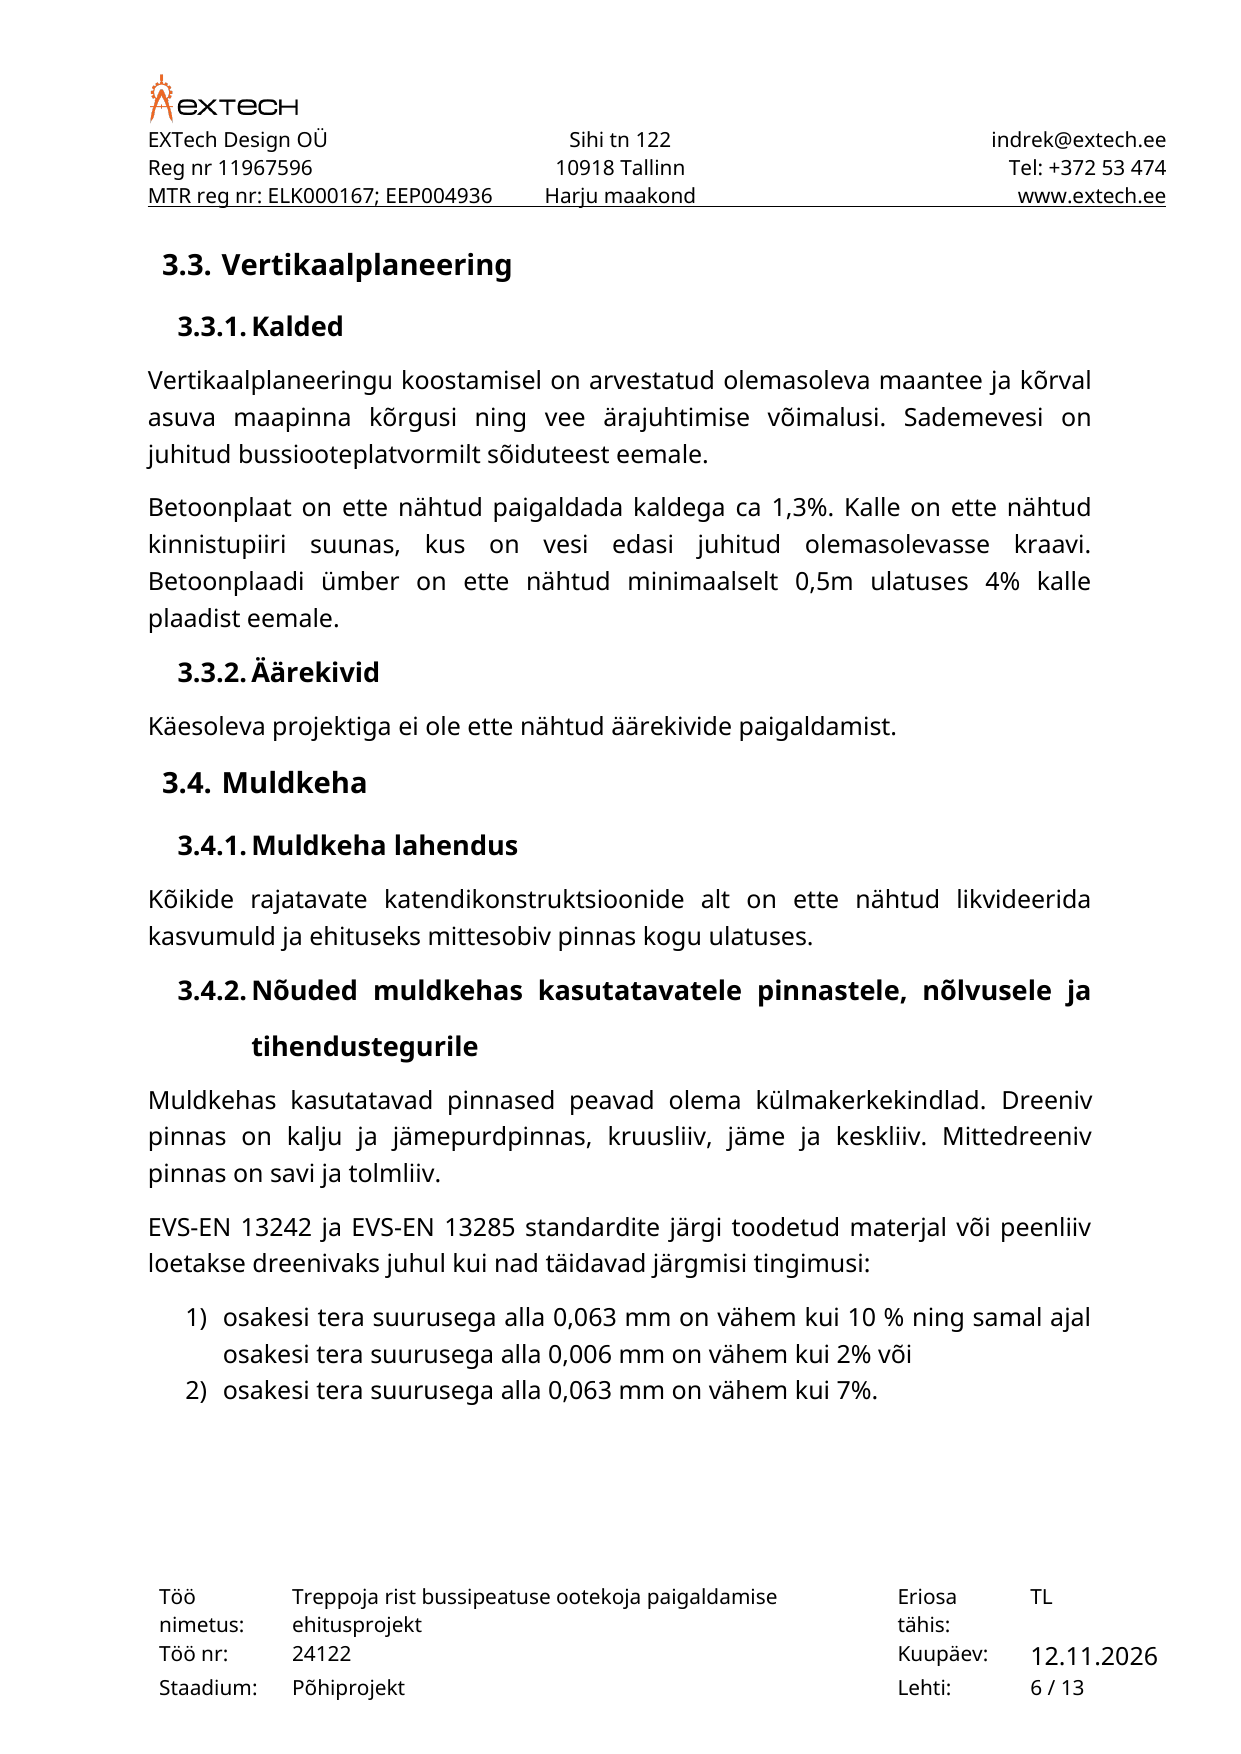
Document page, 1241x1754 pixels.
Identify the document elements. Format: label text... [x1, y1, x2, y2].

text EVS-EN 13242 ja EVS-EN 13285 standardite järgi toodetud materjal või peenliiv loetakse dreenivaks juhul kui nad täidavad järgmisi tingimusi: [148, 1209, 1093, 1280]
subtitle Muldkeha [162, 762, 1093, 802]
text Kõikide rajatavate katendikonstruktsioonide alt on ette nähtud likvideerida kasvumuld ja ehituseks mittesobiv pinnas kogu ulatuses. [148, 881, 1093, 952]
subtitle Nõuded muldkehas kasutatavatele pinnastele, nõlvusele ja tihendustegurile [177, 972, 1093, 1064]
text Vertikaalplaneeringu koostamisel on arvestatud olemasoleva maantee ja kõrval asuva maapinna kõrgusi ning vee ärajuhtimise võimalusi. Sademevesi on juhitud bussiooteplatvormilt sõiduteest eemale. [148, 363, 1093, 471]
subtitle Vertikaalplaneering [162, 244, 1093, 284]
subtitle Muldkeha lahendus [177, 826, 1093, 863]
text Betoonplaat on ette nähtud paigaldada kaldega ca 1,3%. Kalle on ette nähtud kinnistupiiri suunas, kus on vesi edasi juhitud olemasolevasse kraavi. Betoonplaadi ümber on ette nähtud minimaalselt 0,5m ulatuses 4% kalle plaadist eemale. [148, 490, 1093, 634]
subtitle Äärekivid [177, 654, 1093, 691]
subtitle Kalded [177, 308, 1093, 344]
picture [147, 73, 300, 125]
text Käesoleva projektiga ei ole ette nähtud äärekivide paigaldamist. [148, 709, 1093, 743]
list osakesi tera suurusega alla 0,063 mm on vähem kui 10 % ning samal ajal osakesi tera suurusega alla 0,006 mm on vähem kui 2% või [185, 1299, 1093, 1370]
text Muldkehas kasutatavad pinnased peavad olema külmakerkekindlad. Dreeniv pinnas on kalju ja jämepurdpinnas, kruusliiv, jäme ja keskliiv. Mittedreeniv pinnas on savi ja tolmliiv. [148, 1082, 1093, 1190]
list osakesi tera suurusega alla 0,063 mm on vähem kui 7%. [185, 1373, 1093, 1407]
